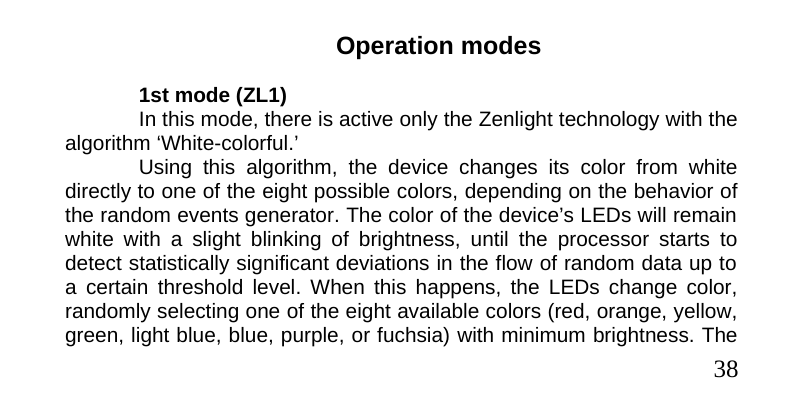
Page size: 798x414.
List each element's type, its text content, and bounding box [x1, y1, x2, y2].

text Operation modes [65, 31, 738, 59]
text 1st mode (ZL1) [65, 83, 738, 107]
text In this mode, there is active only the Zenlight technology with the algorithm ‘White-colorful.’ [65, 107, 738, 155]
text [65, 155, 738, 347]
